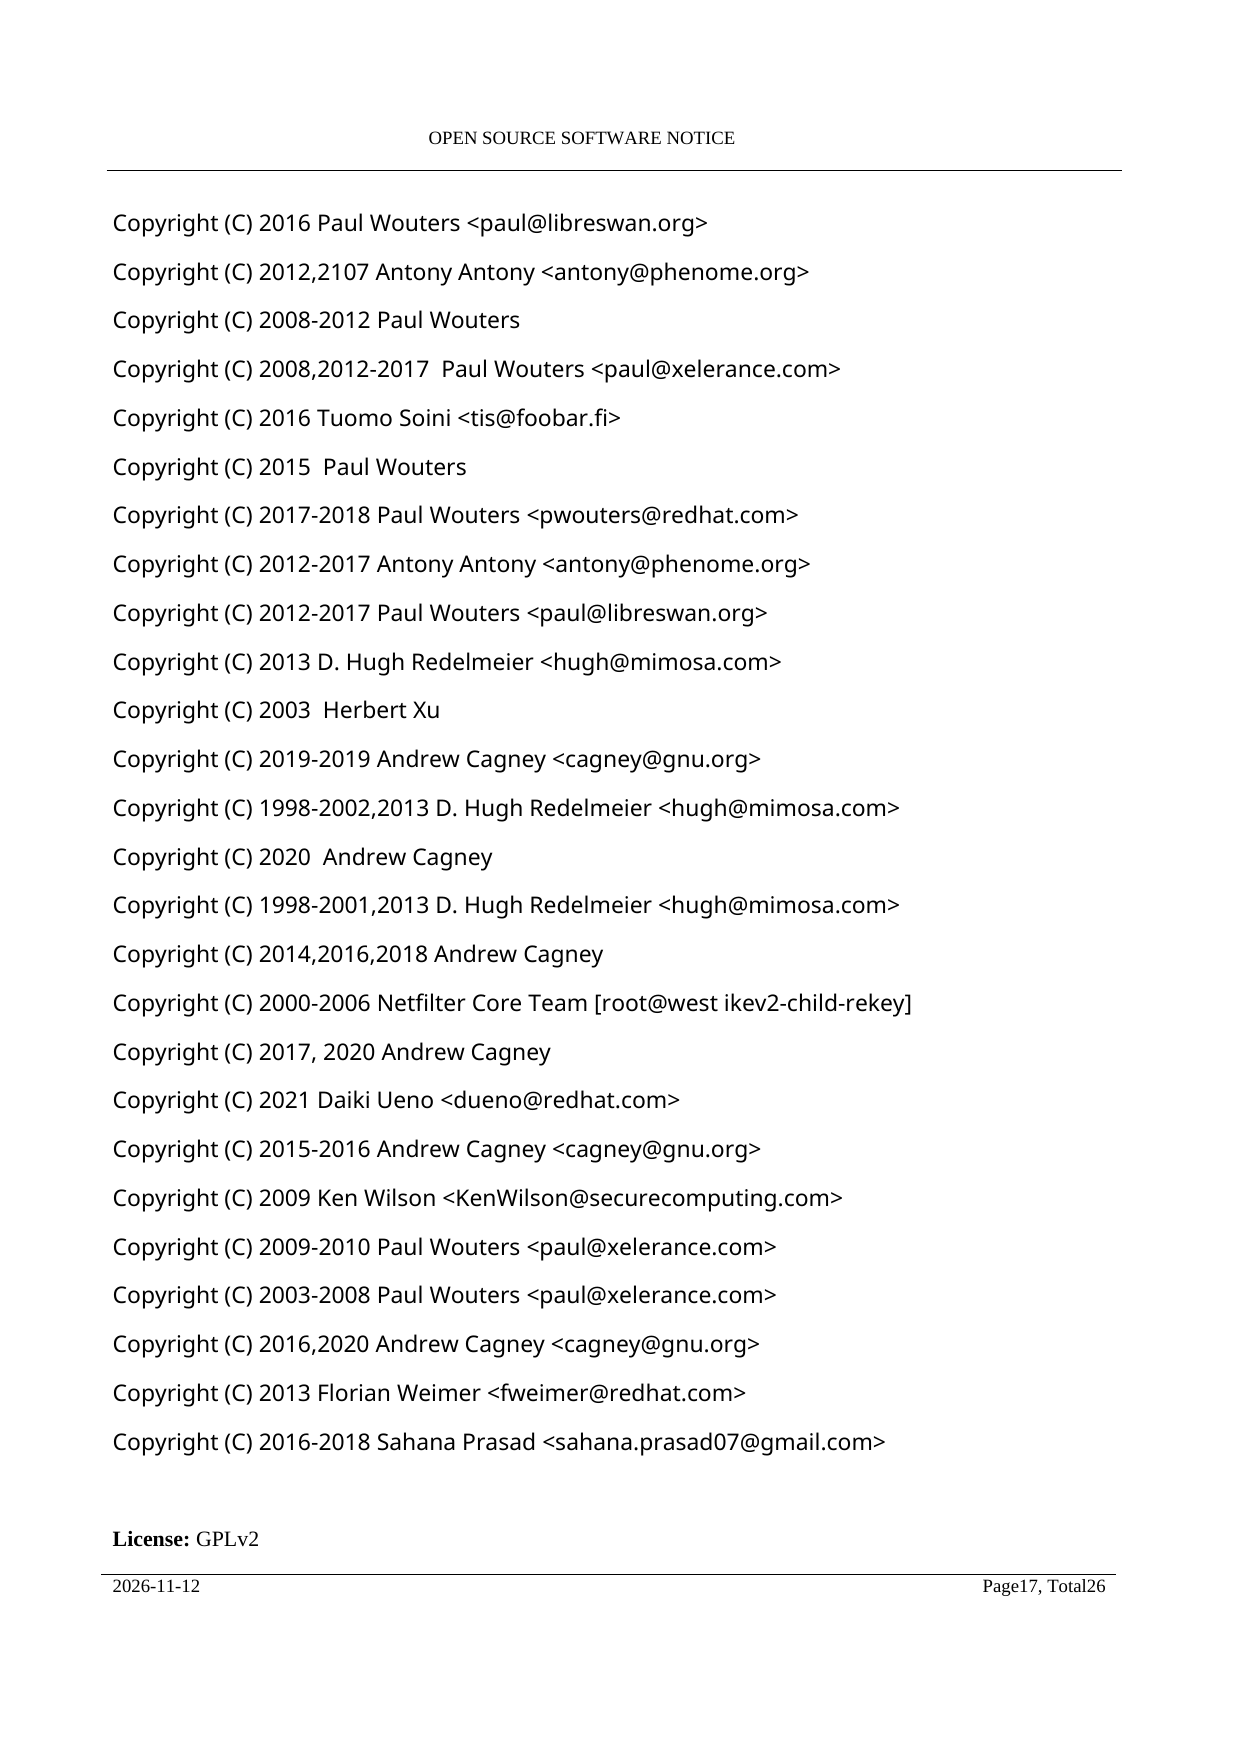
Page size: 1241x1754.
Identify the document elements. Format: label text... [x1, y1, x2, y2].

text License: GPLv2 [112, 1523, 1128, 1555]
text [112, 206, 1128, 1506]
